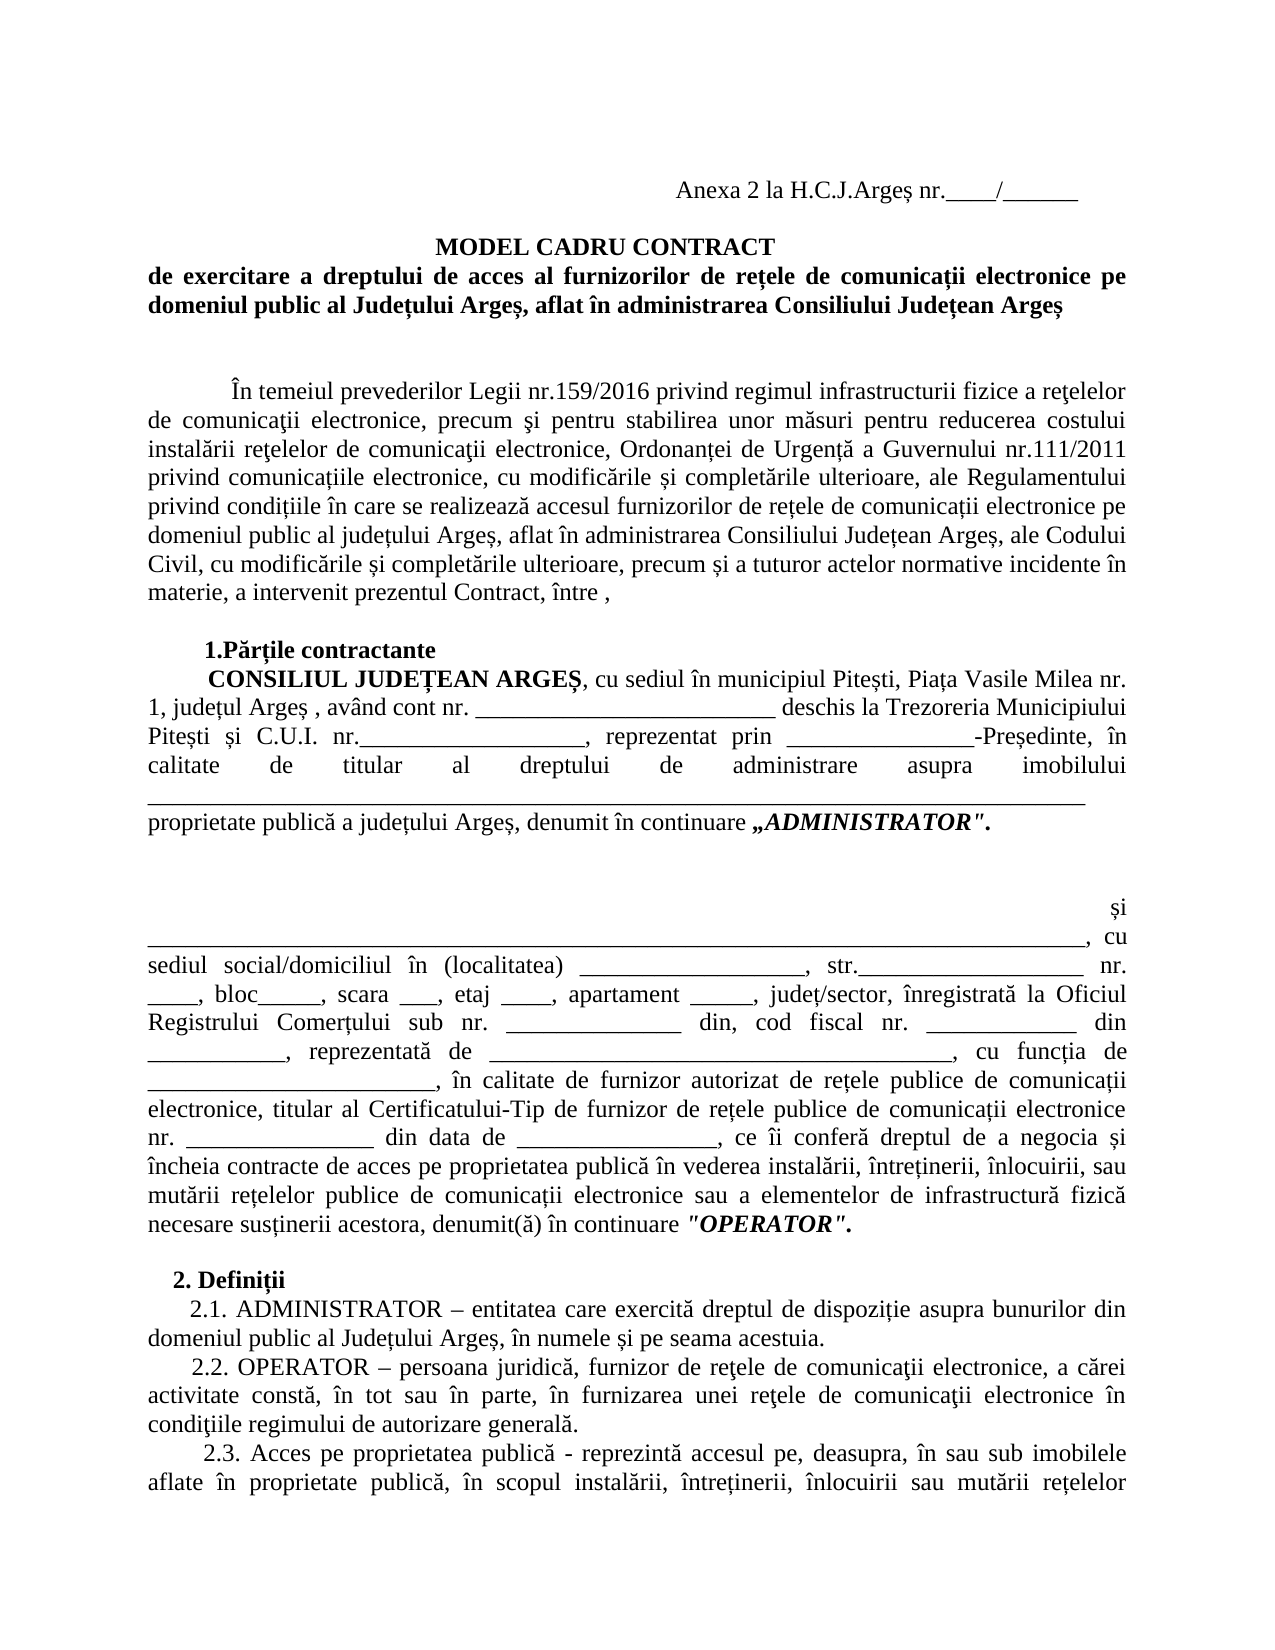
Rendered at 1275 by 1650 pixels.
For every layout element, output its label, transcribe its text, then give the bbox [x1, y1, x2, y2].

text 2. Definiții [148, 1266, 1127, 1294]
text și ___________________________________________________________________________, cu sediul social/domiciliul în (localitatea) __________________, str.__________________ nr. ____, bloc_____, scara ___, etaj ____, apartament _____, județ/sector, înregistrată la Oficiul Registrului Comerțului sub nr. ______________ din, cod fiscal nr. ____________ din ___________, reprezentată de _____________________________________, cu funcția de _______________________, în calitate de furnizor autorizat de rețele publice de comunicații electronice, titular al Certificatului-Tip de furnizor de rețele publice de comunicații electronice nr. _______________ din data de ________________, ce îi conferă dreptul de a negocia și încheia contracte de acces pe proprietatea publică în vederea instalării, întreținerii, înlocuirii, sau mutării rețelelor publice de comunicații electronice sau a elementelor de infrastructură fizică necesare susținerii acestora, denumit(ă) în continuare "OPERATOR". [148, 892, 1127, 1237]
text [148, 1438, 1127, 1496]
text 2.2. OPERATOR – persoana juridică, furnizor de reţele de comunicaţii electronice, a cărei activitate constă, în tot sau în parte, în furnizarea unei reţele de comunicaţii electronice în condiţiile regimului de autorizare generală. [148, 1352, 1127, 1438]
text Anexa 2 la H.C.J.Argeș nr.____/______ [148, 176, 1127, 204]
text MODEL CADRU CONTRACT [148, 232, 1127, 261]
text În temeiul prevederilor Legii nr.159/2016 privind regimul infrastructurii fizice a reţelelor de comunicaţii electronice, precum şi pentru stabilirea unor măsuri pentru reducerea costului instalării reţelelor de comunicaţii electronice, Ordonanței de Urgență a Guvernului nr.111/2011 privind comunicațiile electronice, cu modificările și completările ulterioare, ale Regulamentului privind condițiile în care se realizează accesul furnizorilor de rețele de comunicații electronice pe domeniul public al județului Argeș, aflat în administrarea Consiliului Județean Argeș, ale Codului Civil, cu modificările și completările ulterioare, precum și a tuturor actelor normative incidente în materie, a intervenit prezentul Contract, între , [148, 376, 1127, 606]
text 1.Părțile contractante [148, 635, 1127, 664]
text 2.1. ADMINISTRATOR – entitatea care exercită dreptul de dispoziție asupra bunurilor din domeniul public al Județului Argeș, în numele și pe seama acestuia. [148, 1294, 1127, 1352]
text de exercitare a dreptului de acces al furnizorilor de rețele de comunicații electronice pe domeniul public al Județului Argeș, aflat în administrarea Consiliului Județean Argeș [148, 261, 1127, 319]
text CONSILIUL JUDEȚEAN ARGEȘ, cu sediul în municipiul Pitești, Piața Vasile Milea nr. 1, județul Argeș , având cont nr. ________________________ deschis la Trezoreria Municipiului Pitești și C.U.I. nr.__________________, reprezentat prin _______________-Președinte, în calitate de titular al dreptului de administrare asupra imobilului ___________________________________________________________________________ proprietate publică a județului Argeș, denumit în continuare „ADMINISTRATOR". [148, 664, 1127, 836]
